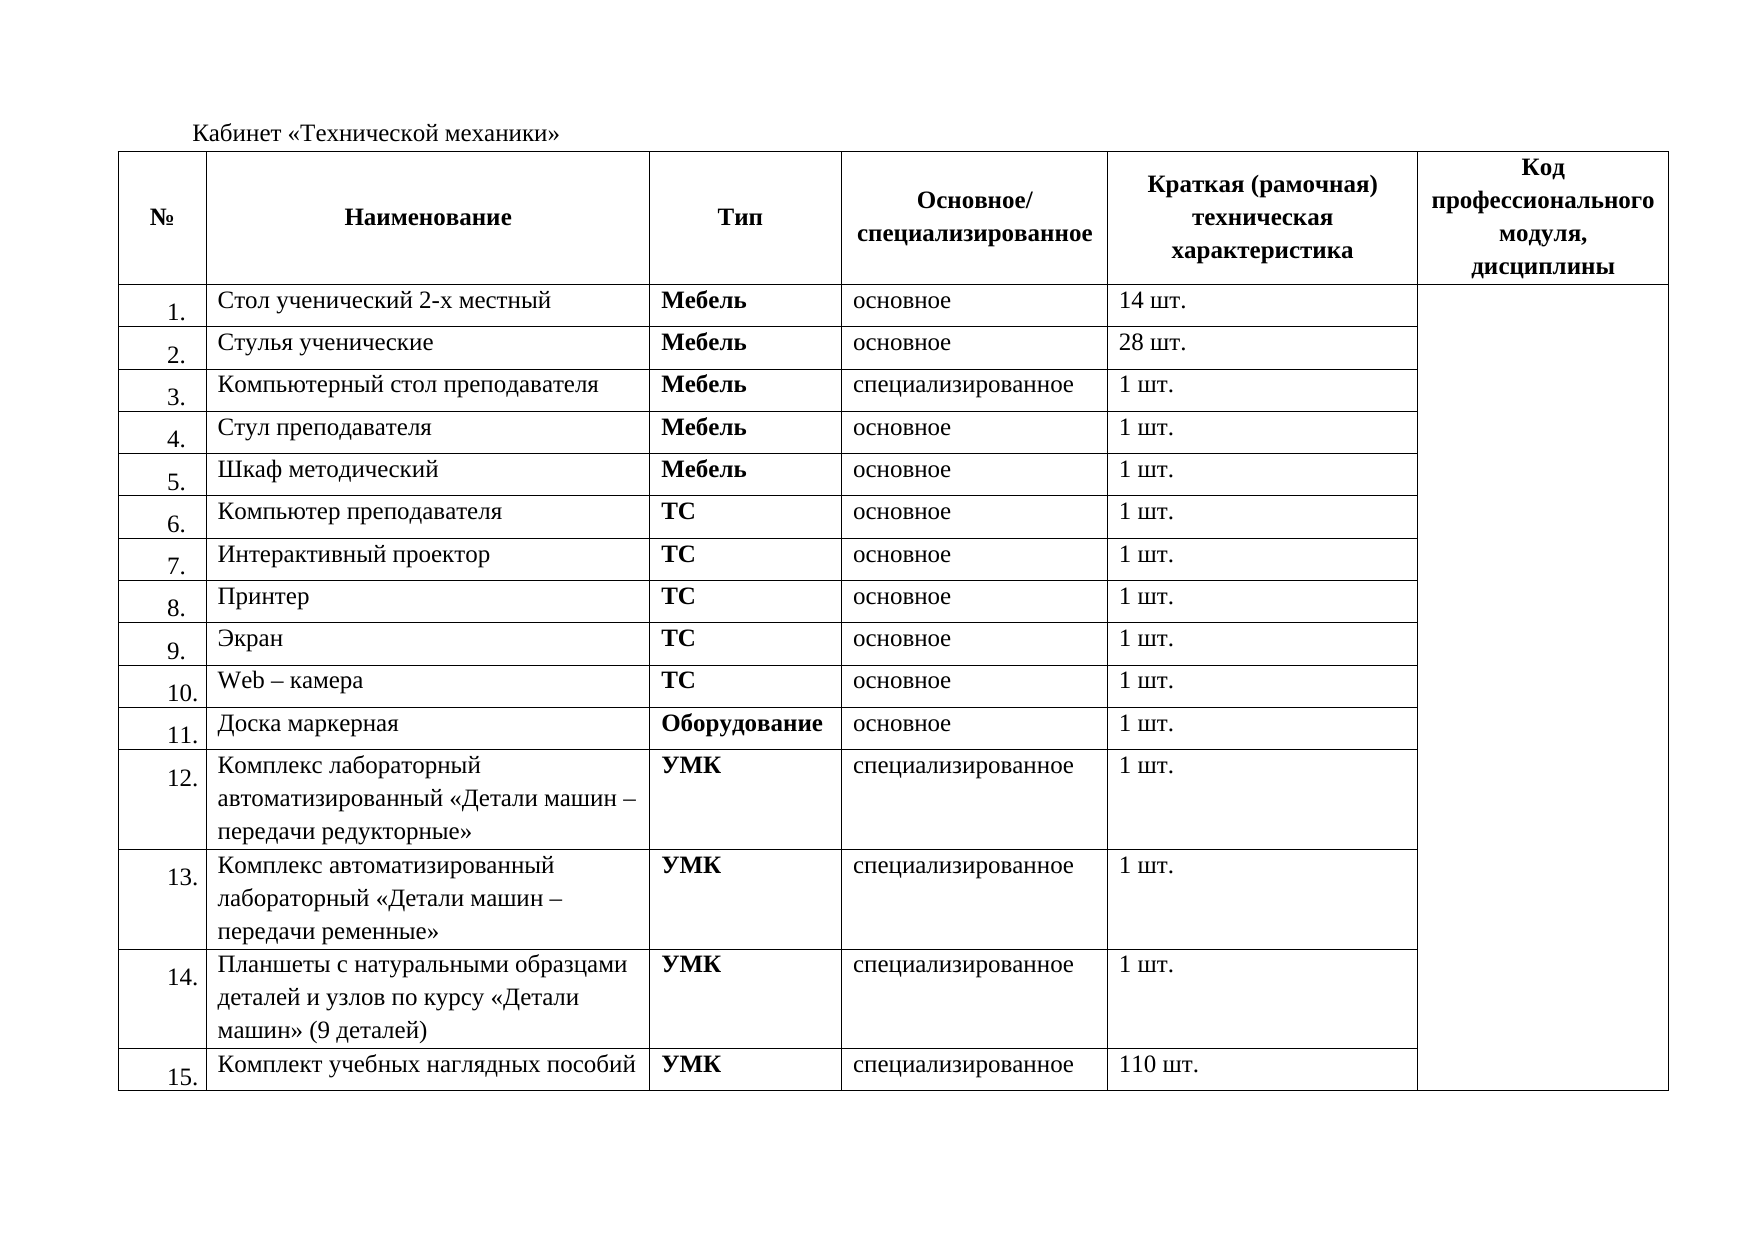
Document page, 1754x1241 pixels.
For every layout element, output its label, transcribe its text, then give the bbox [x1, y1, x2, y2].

table_header Краткая (рамочная) техническая характеристика [1108, 152, 1417, 284]
table_cell [119, 950, 206, 1048]
table_cell Компьютерный стол преподавателя [207, 370, 649, 411]
table_cell [119, 454, 206, 495]
table_cell 110 шт. [1108, 1049, 1417, 1090]
table_cell 1 шт. [1108, 708, 1417, 749]
table_cell 1 шт. [1108, 623, 1417, 664]
table_cell основное [842, 327, 1107, 368]
table_cell УМК [650, 950, 841, 1048]
table_cell 1 шт. [1108, 370, 1417, 411]
table_header Наименование [207, 152, 649, 284]
table_cell 1 шт. [1108, 666, 1417, 707]
table_cell УМК [650, 1049, 841, 1090]
table_cell ТС [650, 623, 841, 664]
table_cell 1 шт. [1108, 454, 1417, 495]
table_cell основное [842, 539, 1107, 580]
table_cell специализированное [842, 370, 1107, 411]
table_cell Мебель [650, 370, 841, 411]
table_cell специализированное [842, 950, 1107, 1048]
table_cell специализированное [842, 850, 1107, 948]
table_cell УМК [650, 750, 841, 849]
table_cell Интерактивный проектор [207, 539, 649, 580]
table_cell [119, 623, 206, 664]
table_cell Шкаф методический [207, 454, 649, 495]
table_cell Доска маркерная [207, 708, 649, 749]
table_cell 1 шт. [1108, 412, 1417, 453]
table_header Основное/ специализированное [842, 152, 1107, 284]
table_cell специализированное [842, 750, 1107, 849]
table_cell Экран [207, 623, 649, 664]
table_header Тип [650, 152, 841, 284]
table_cell Мебель [650, 327, 841, 368]
text Кабинет «Технической механики» [118, 118, 1665, 147]
table_cell основное [842, 285, 1107, 326]
table_cell [119, 327, 206, 368]
table_cell основное [842, 412, 1107, 453]
table_cell [119, 1049, 206, 1090]
table_cell [119, 285, 206, 326]
table_cell [119, 708, 206, 749]
table_cell Стул преподавателя [207, 412, 649, 453]
table_cell [1418, 285, 1668, 1090]
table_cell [207, 1049, 649, 1090]
table_cell основное [842, 708, 1107, 749]
table_cell 1 шт. [1108, 581, 1417, 622]
table_cell основное [842, 666, 1107, 707]
table_cell Стол ученический 2-х местный [207, 285, 649, 326]
table_cell 1 шт. [1108, 850, 1417, 948]
table_cell ТС [650, 496, 841, 538]
table_cell основное [842, 623, 1107, 664]
table_header № [119, 152, 206, 284]
table_cell Web – камера [207, 666, 649, 707]
table_cell 28 шт. [1108, 327, 1417, 368]
table_cell [119, 850, 206, 948]
table_cell 1 шт. [1108, 950, 1417, 1048]
table_cell специализированное [842, 1049, 1107, 1090]
table_cell 1 шт. [1108, 496, 1417, 538]
table_cell основное [842, 581, 1107, 622]
table_cell Комплекс автоматизированный лабораторный «Детали машин – передачи ременные» [207, 850, 649, 948]
table_cell [119, 496, 206, 538]
table_cell УМК [650, 850, 841, 948]
table_cell Стулья ученические [207, 327, 649, 368]
table_cell [119, 412, 206, 453]
table_cell [119, 539, 206, 580]
table_cell Мебель [650, 454, 841, 495]
table_cell Оборудование [650, 708, 841, 749]
table_cell Компьютер преподавателя [207, 496, 649, 538]
table_cell основное [842, 496, 1107, 538]
table_cell [119, 581, 206, 622]
table_cell [119, 666, 206, 707]
table_cell Мебель [650, 412, 841, 453]
table_cell ТС [650, 581, 841, 622]
table_cell основное [842, 454, 1107, 495]
table_cell [119, 370, 206, 411]
table_cell Комплекс лабораторный автоматизированный «Детали машин – передачи редукторные» [207, 750, 649, 849]
table_cell ТС [650, 666, 841, 707]
table_cell [119, 750, 206, 849]
table_cell Планшеты с натуральными образцами деталей и узлов по курсу «Детали машин» (9 деталей) [207, 950, 649, 1048]
table_header Код профессионального модуля, дисциплины [1418, 152, 1668, 284]
table_cell Мебель [650, 285, 841, 326]
table_cell ТС [650, 539, 841, 580]
table_cell 1 шт. [1108, 539, 1417, 580]
table_cell 14 шт. [1108, 285, 1417, 326]
table_cell 1 шт. [1108, 750, 1417, 849]
table_cell Принтер [207, 581, 649, 622]
